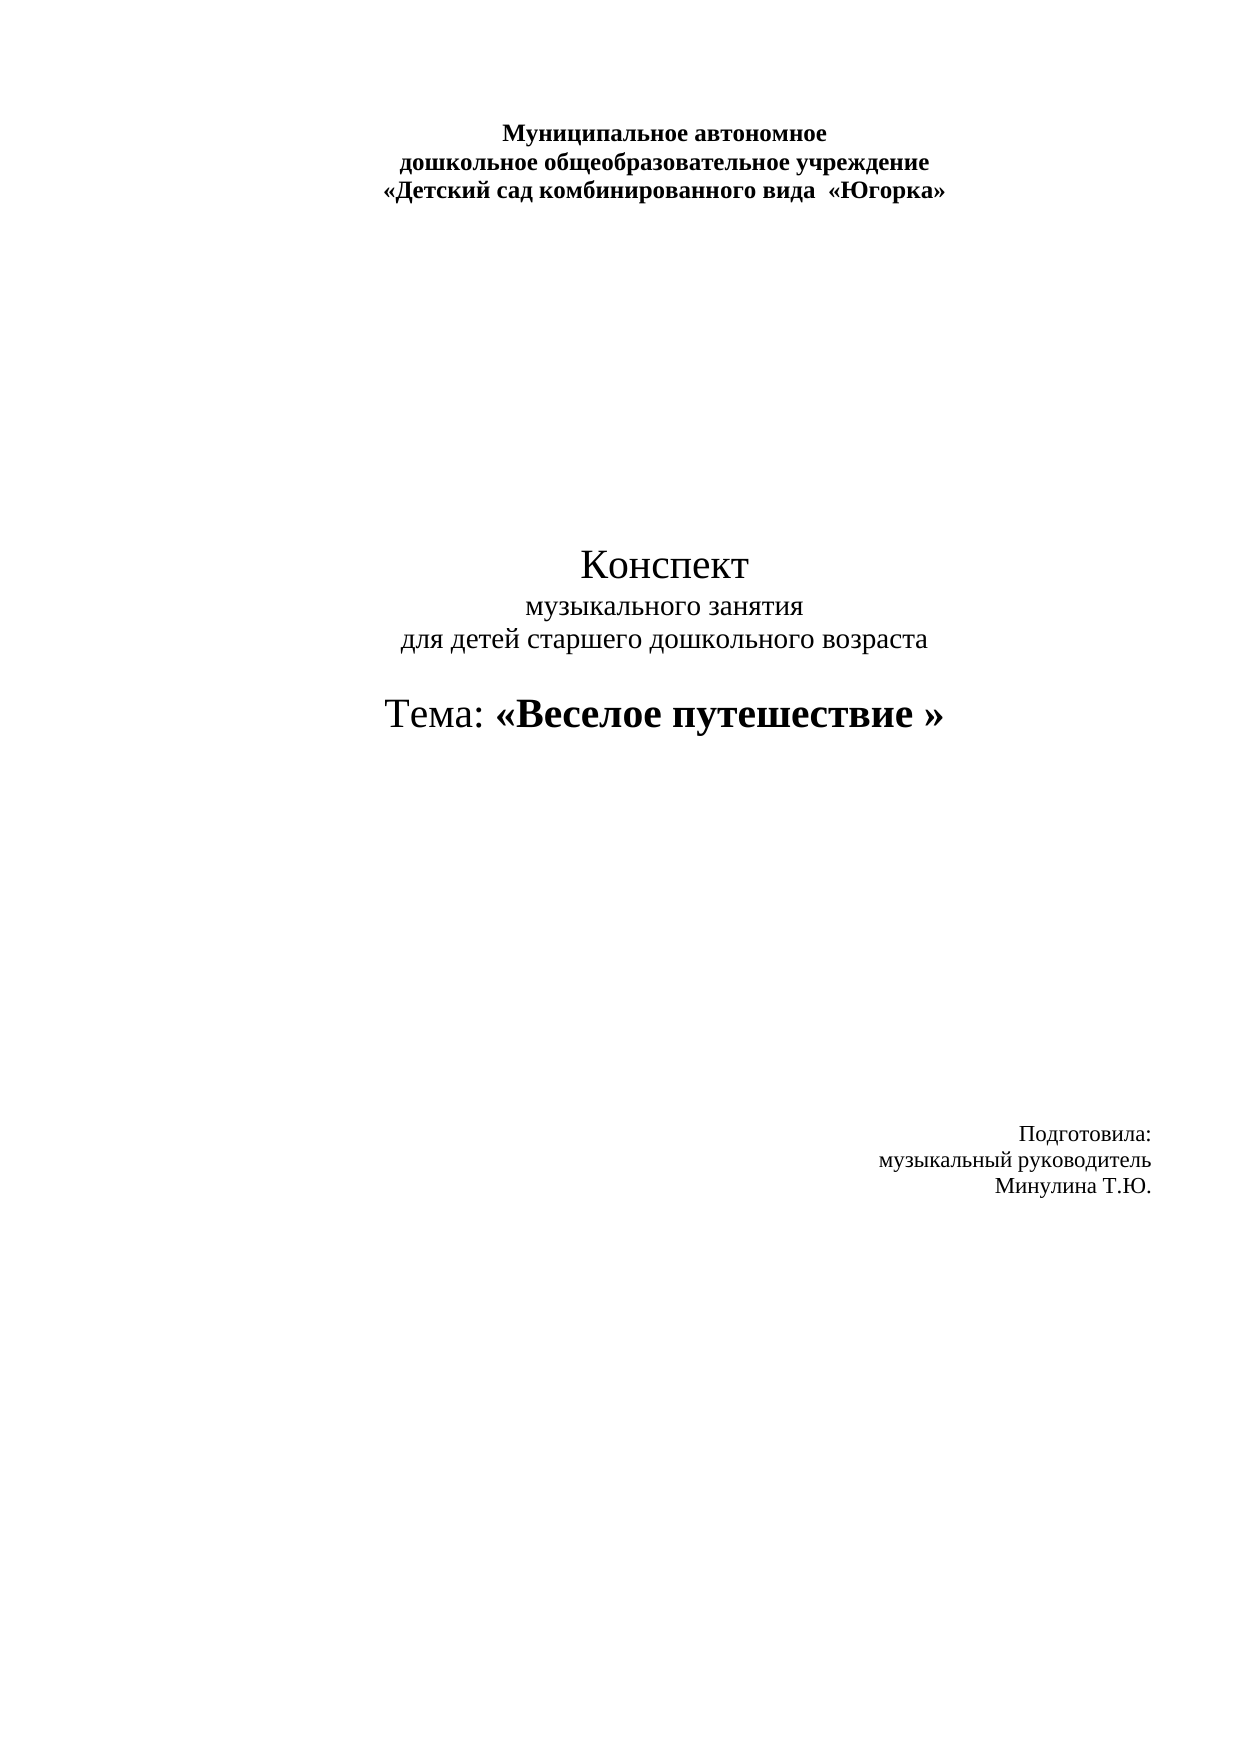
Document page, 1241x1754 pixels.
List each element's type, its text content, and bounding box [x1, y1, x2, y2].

text Конспект [177, 540, 1152, 588]
text музыкальный руководитель [177, 1146, 1152, 1172]
text «Детский сад комбинированного вида «Югорка» [177, 176, 1152, 204]
text Минулина Т.Ю. [177, 1172, 1152, 1199]
text музыкального занятия [177, 588, 1152, 621]
text дошкольное общеобразовательное учреждение [177, 147, 1152, 176]
text Подготовила: [177, 1119, 1152, 1146]
text Муниципальное автономное [177, 118, 1152, 147]
text Тема: «Веселое путешествие » [177, 688, 1152, 736]
text для детей старшего дошкольного возраста [177, 621, 1152, 655]
